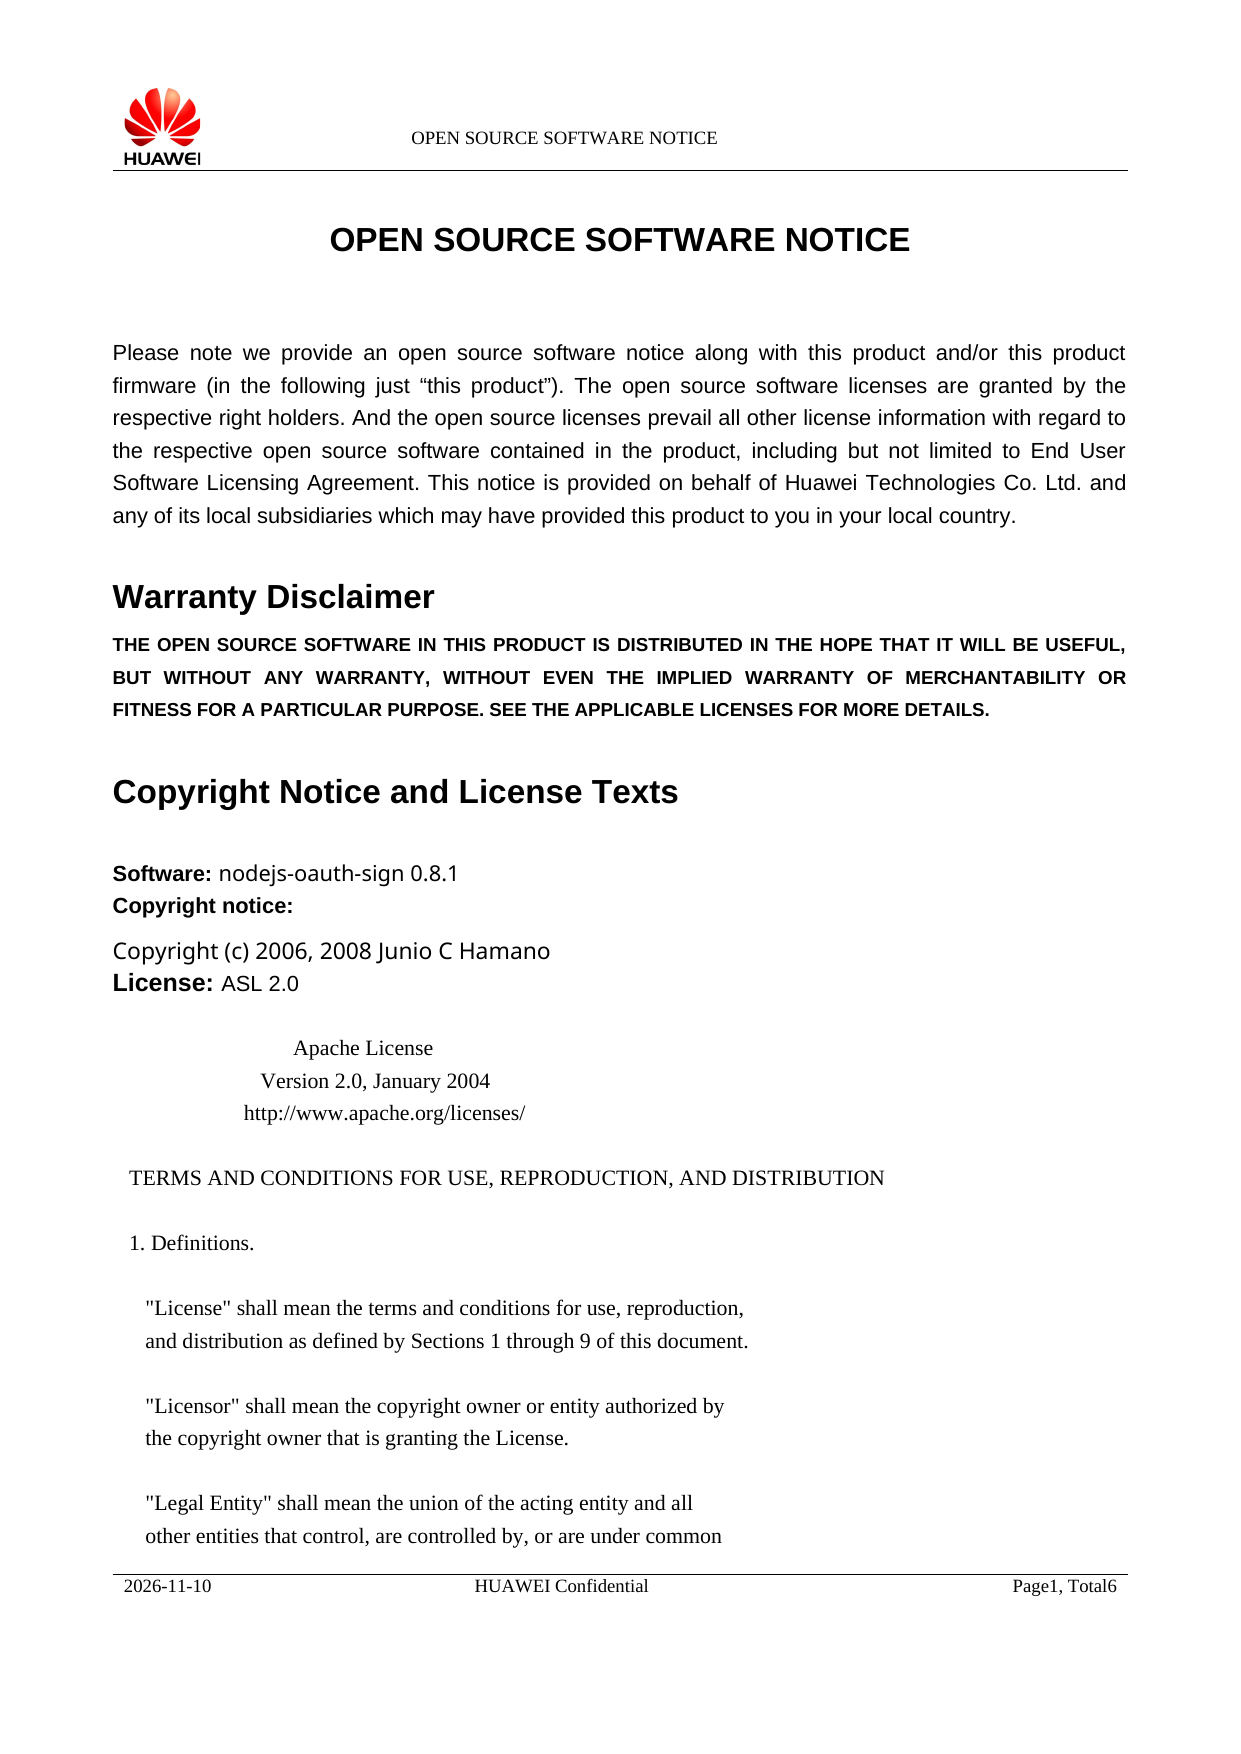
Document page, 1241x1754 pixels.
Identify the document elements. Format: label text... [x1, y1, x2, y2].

picture [124, 88, 201, 165]
text Please note we provide an open source software notice along with this product and/or this product firmware (in the following just “this product”). The open source software licenses are granted by the respective right holders. And the open source licenses prevail all other license information with regard to the respective open source software contained in the product, including but not limited to End User Software Licensing Agreement. This notice is provided on behalf of Huawei Technologies Co. Ltd. and any of its local subsidiaries which may have provided this product to you in your local country. [112, 336, 1128, 531]
text License: ASL 2.0 [112, 966, 1128, 999]
text Copyright (c) 2006, 2008 Junio C Hamano [112, 934, 1128, 966]
text Copyright notice: [112, 889, 1128, 921]
text OPEN SOURCE SOFTWARE NOTICE [112, 206, 1128, 271]
text Copyright Notice and License Texts [112, 759, 1128, 824]
text The open source software in this product is distributed in the hope that it will be useful, but WITHOUT ANY WARRANTY, without even the implied warranty of MERCHANTABILITY or FITNESS FOR A PARTICULAR PURPOSE. See the applicable licenses for more details. [112, 629, 1128, 726]
title Software: nodejs-oauth-sign 0.8.1 [112, 856, 1128, 889]
text Warranty Disclaimer [112, 564, 1128, 629]
